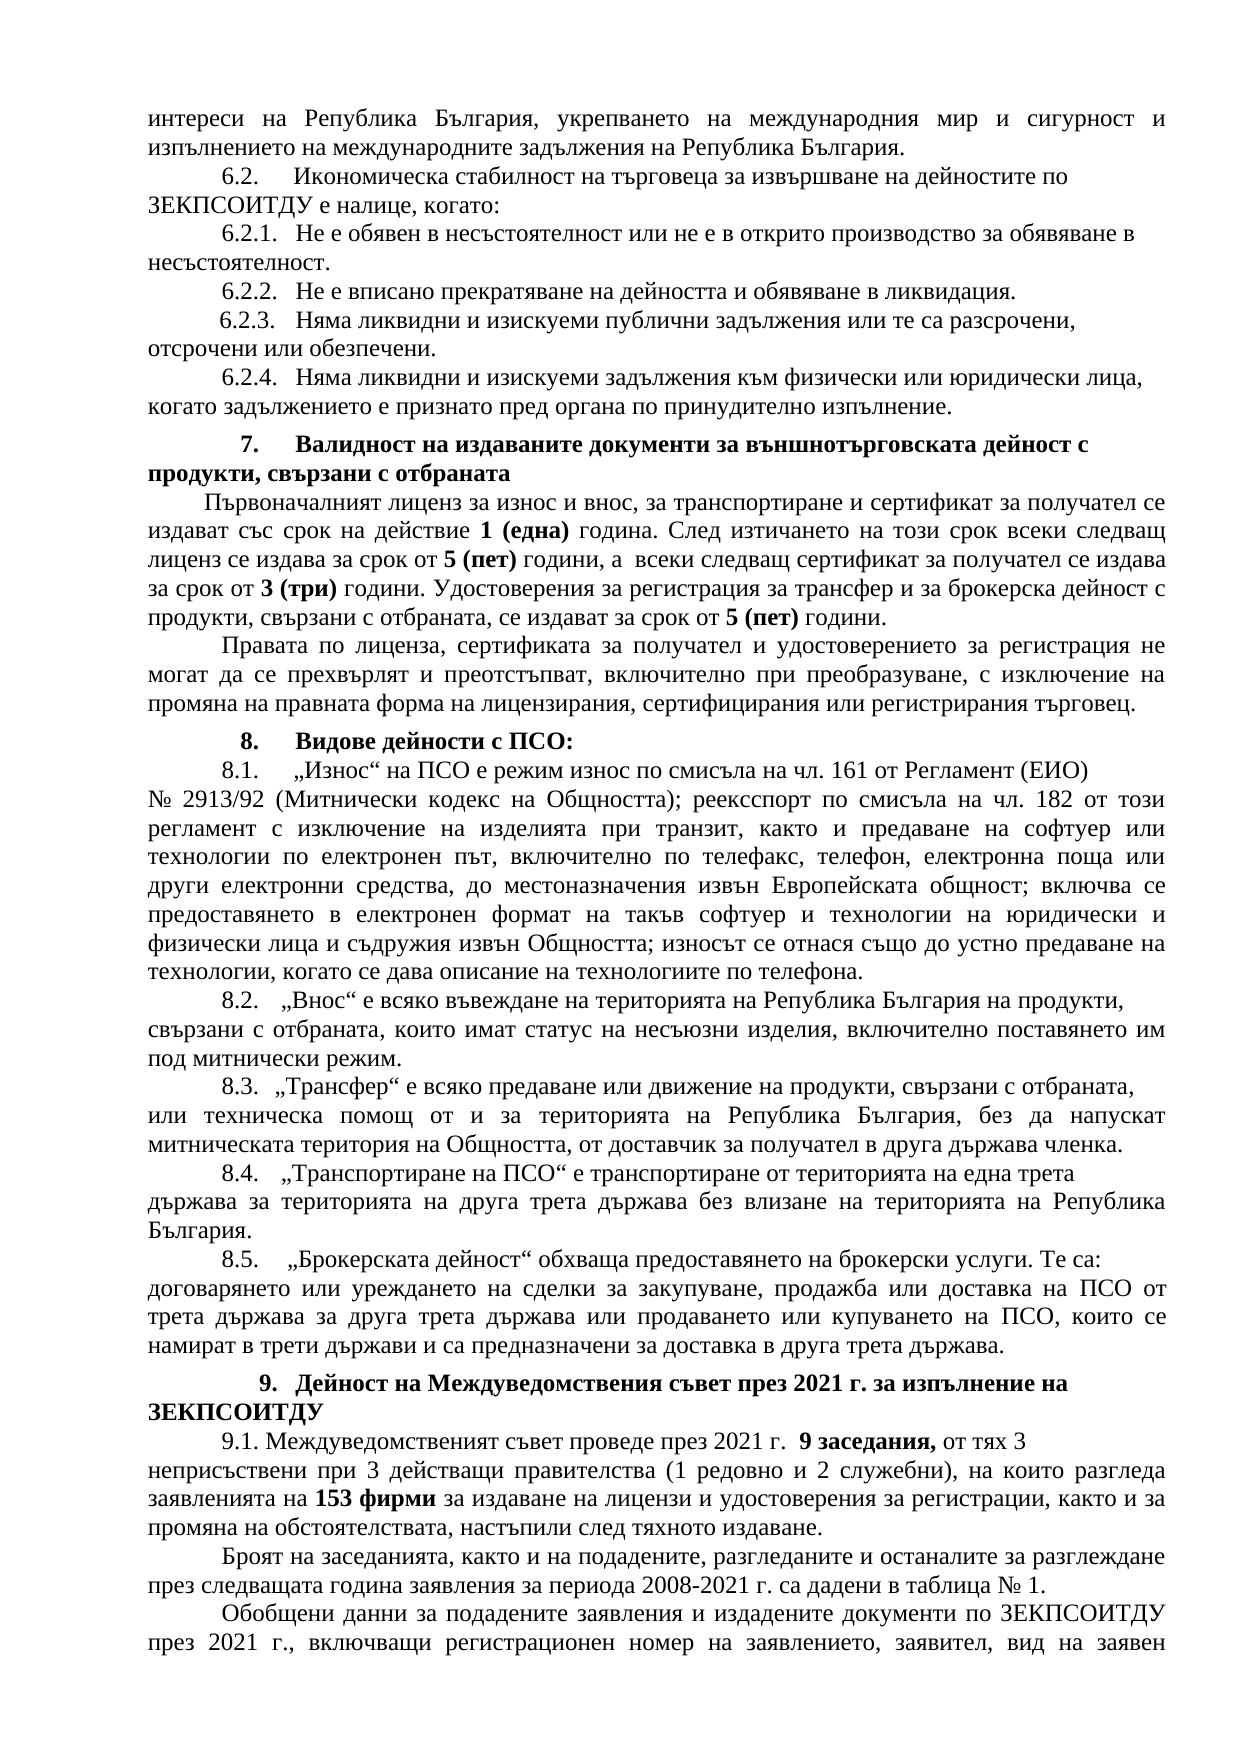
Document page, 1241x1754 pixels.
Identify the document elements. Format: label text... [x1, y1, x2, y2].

list Валидност на издаваните документи за външнотърговската дейност с [223, 429, 1167, 458]
text ЗЕКПСОИТДУ е налице, когато: [148, 190, 1167, 218]
list „Внос“ е всяко въвеждане на територията на Република България на продукти, [221, 985, 1167, 1014]
text неприсъствени при 3 действащи правителства (1 редовно и 2 служебни), на които разгледа заявленията на 153 фирми за издаване на лицензи и удостоверения за регистрации, както и за промяна на обстоятелствата, настъпили след тяхното издаване. [148, 1455, 1167, 1541]
text договарянето или уреждането на сделки за закупуване, продажба или доставка на ПСО от трета държава за друга трета държава или продаването или купуването на ПСО, които се намират в трети държави и са предназначени за доставка в друга трета държава. [148, 1273, 1167, 1359]
list Не е обявен в несъстоятелност или не е в открито производство за обявяване в [221, 218, 1167, 247]
text Първоначалният лиценз за износ и внос, за транспортиране и сертификат за получател се издават със срок на действие 1 (една) година. След изтичането на този срок всеки следващ лиценз се издава за срок от 5 (пет) години, а всеки следващ сертификат за получател се издава за срок от 3 (три) години. Удостоверения за регистрация за трансфер и за брокерска дейност с продукти, свързани с отбраната, се издават за срок от 5 (пет) години. [148, 487, 1167, 631]
list Няма ликвидни и изискуеми публични задължения или те са разсрочени, [219, 305, 1167, 333]
text ЗЕКПСОИТДУ [148, 1397, 1167, 1426]
text 9.1. Междуведомственият съвет проведе през 2021 г. 9 заседания, от тях 3 [221, 1426, 1167, 1455]
list Дейност на Междуведомствения съвет през 2021 г. за изпълнение на [223, 1368, 1167, 1397]
text когато задължението е признато пред органа по принудително изпълнение. [148, 391, 1167, 420]
text отсрочени или обезпечени. [148, 333, 1167, 362]
text № 2913/92 (Митнически кодекс на Общността); реексспорт по смисъла на чл. 182 от този регламент с изключение на изделията при транзит, както и предаване на софтуер или технологии по електронен път, включително по телефакс, телефон, електронна поща или други електронни средства, до местоназначения извън Европейската общност; включва се предоставянето в електронен формат на такъв софтуер и технологии на юридически и физически лица и съдружия извън Общността; износът се отнася също до устно предаване на технологии, когато се дава описание на технологиите по телефона. [148, 784, 1167, 985]
text Правата по лиценза, сертификата за получател и удостоверението за регистрация не могат да се прехвърлят и преотстъпват, включително при преобразуване, с изключение на промяна на правната форма на лицензирания, сертифицирания или регистрирания търговец. [148, 631, 1167, 717]
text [148, 1598, 1167, 1656]
list Не е вписано прекратяване на дейността и обявяване в ликвидация. [221, 276, 1167, 305]
list „Брокерската дейност“ обхваща предоставянето на брокерски услуги. Те са: [221, 1244, 1167, 1273]
text държава за територията на друга трета държава без влизане на територията на Република България. [148, 1186, 1167, 1244]
list „Трансфер“ е всяко предаване или движение на продукти, свързани с отбраната, [221, 1071, 1167, 1100]
text свързани с отбраната, които имат статус на несъюзни изделия, включително поставянето им под митнически режим. [148, 1014, 1167, 1071]
list Икономическа стабилност на търговеца за извършване на дейностите по [221, 161, 1167, 190]
list Няма ликвидни и изискуеми задължения към физически или юридически лица, [221, 362, 1167, 391]
text продукти, свързани с отбраната [148, 458, 1167, 487]
list „Износ“ на ПСО е режим износ по смисъла на чл. 161 от Регламент (ЕИО) [221, 755, 1167, 784]
text Броят на заседанията, както и на подадените, разгледаните и останалите за разглеждане през следващата година заявления за периода 2008-2021 г. са дадени в таблица № 1. [148, 1541, 1167, 1598]
text несъстоятелност. [148, 247, 1167, 276]
text или техническа помощ от и за територията на Република България, без да напускат митническата територия на Общността, от доставчик за получател в друга държава членка. [148, 1100, 1167, 1158]
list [148, 103, 1167, 161]
list Видове дейности с ПСО: [223, 726, 1167, 755]
list „Транспортиране на ПСО“ е транспортиране от територията на една трета [221, 1158, 1167, 1186]
